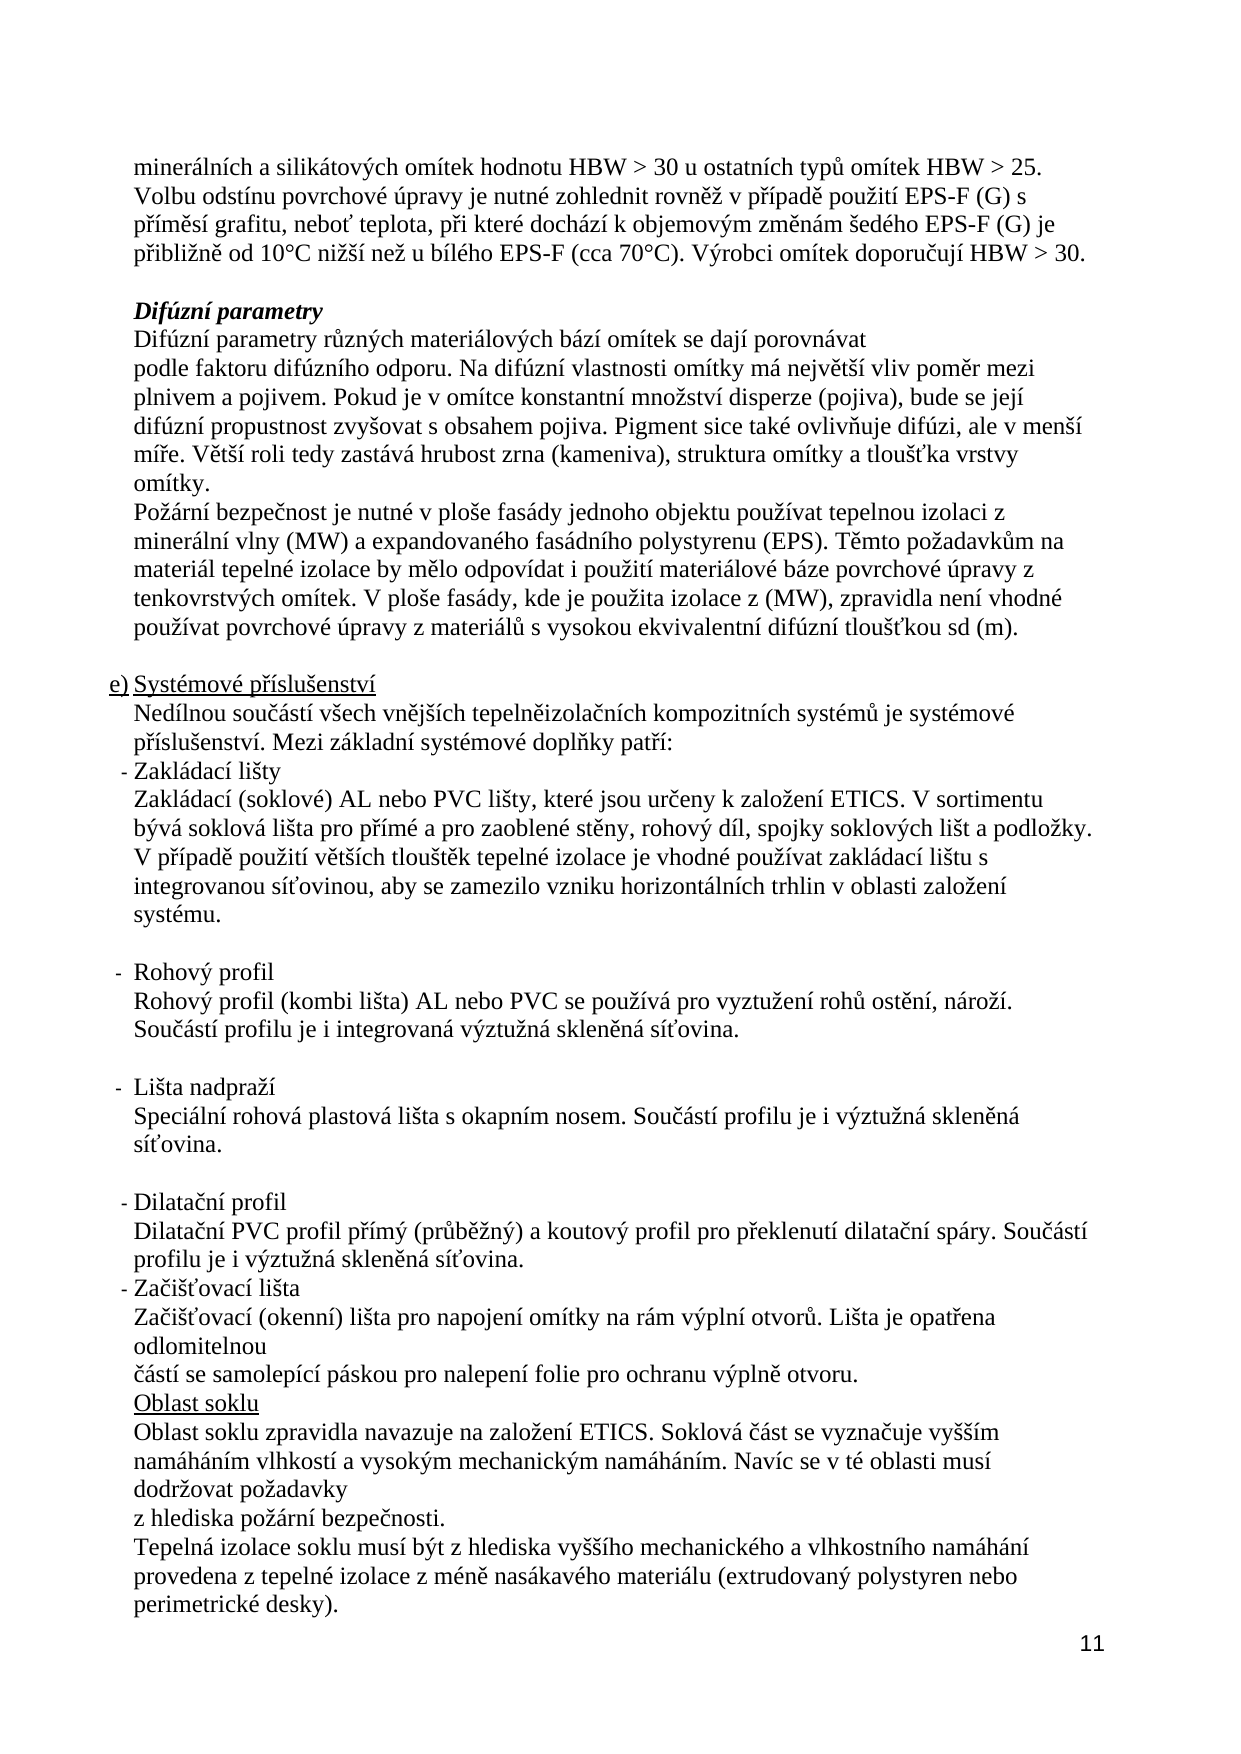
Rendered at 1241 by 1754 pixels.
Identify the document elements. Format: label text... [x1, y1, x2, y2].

text Difúzní parametry různých materiálových bází omítek se dají porovnávat [133, 324, 1096, 353]
text Požární bezpečnost je nutné v ploše fasády jednoho objektu používat tepelnou izolaci z minerální vlny (MW) a expandovaného fasádního polystyrenu (EPS). Těmto požadavkům na materiál tepelné izolace by mělo odpovídat i použití materiálové báze povrchové úpravy z tenkovrstvých omítek. V ploše fasády, kde je použita izolace z (MW), zpravidla není vhodné používat povrchové úpravy z materiálů s vysokou ekvivalentní difúzní tloušťkou sd (m). [133, 497, 1096, 641]
list Rohový profil [115, 957, 1096, 986]
text Speciální rohová plastová lišta s okapním nosem. Součástí profilu je i výztužná skleněná síťovina. [133, 1101, 1096, 1158]
text Zakládací (soklové) AL nebo PVC lišty, které jsou určeny k založení ETICS. V sortimentu bývá soklová lišta pro přímé a pro zaoblené stěny, rohový díl, spojky soklových lišt a podložky. V případě použití větších tlouštěk tepelné izolace je vhodné používat zakládací lištu s integrovanou síťovinou, aby se zamezilo vzniku horizontálních trhlin v oblasti založení systému. [133, 784, 1096, 928]
text Tepelná izolace soklu musí být z hlediska vyššího mechanického a vlhkostního namáhání provedena z tepelné izolace z méně nasákavého materiálu (extrudovaný polystyren nebo perimetrické desky). [133, 1532, 1096, 1618]
text Oblast soklu [133, 1388, 1096, 1417]
text Rohový profil (kombi lišta) AL nebo PVC se používá pro vyztužení rohů ostění, nároží. Součástí profilu je i integrovaná výztužná skleněná síťovina. [133, 986, 1096, 1043]
text Nedílnou součástí všech vnějších tepelněizolačních kompozitních systémů je systémové příslušenství. Mezi základní systémové doplňky patří: [133, 698, 1096, 756]
list Lišta nadpraží [115, 1072, 1096, 1101]
text podle faktoru difúzního odporu. Na difúzní vlastnosti omítky má největší vliv poměr mezi plnivem a pojivem. Pokud je v omítce konstantní množství disperze (pojiva), bude se její difúzní propustnost zvyšovat s obsahem pojiva. Pigment sice také ovlivňuje difúzi, ale v menší míře. Větší roli tedy zastává hrubost zrna (kameniva), struktura omítky a tloušťka vrstvy omítky. [133, 353, 1096, 497]
text Začišťovací (okenní) lišta pro napojení omítky na rám výplní otvorů. Lišta je opatřena odlomitelnou [133, 1302, 1096, 1359]
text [133, 152, 1096, 267]
list Zakládací lišty [121, 756, 1096, 784]
subtitle Difúzní parametry [133, 296, 1096, 324]
text Oblast soklu zpravidla navazuje na založení ETICS. Soklová část se vyznačuje vyšším namáháním vlhkostí a vysokým mechanickým namáháním. Navíc se v té oblasti musí dodržovat požadavky [133, 1417, 1096, 1503]
list Systémové příslušenství [109, 669, 1096, 698]
text Dilatační PVC profil přímý (průběžný) a koutový profil pro překlenutí dilatační spáry. Součástí profilu je i výztužná skleněná síťovina. [133, 1216, 1096, 1273]
text z hlediska požární bezpečnosti. [133, 1503, 1096, 1532]
list Dilatační profil [121, 1187, 1096, 1216]
text částí se samolepící páskou pro nalepení folie pro ochranu výplně otvoru. [133, 1359, 1096, 1388]
list Začišťovací lišta [121, 1273, 1096, 1302]
